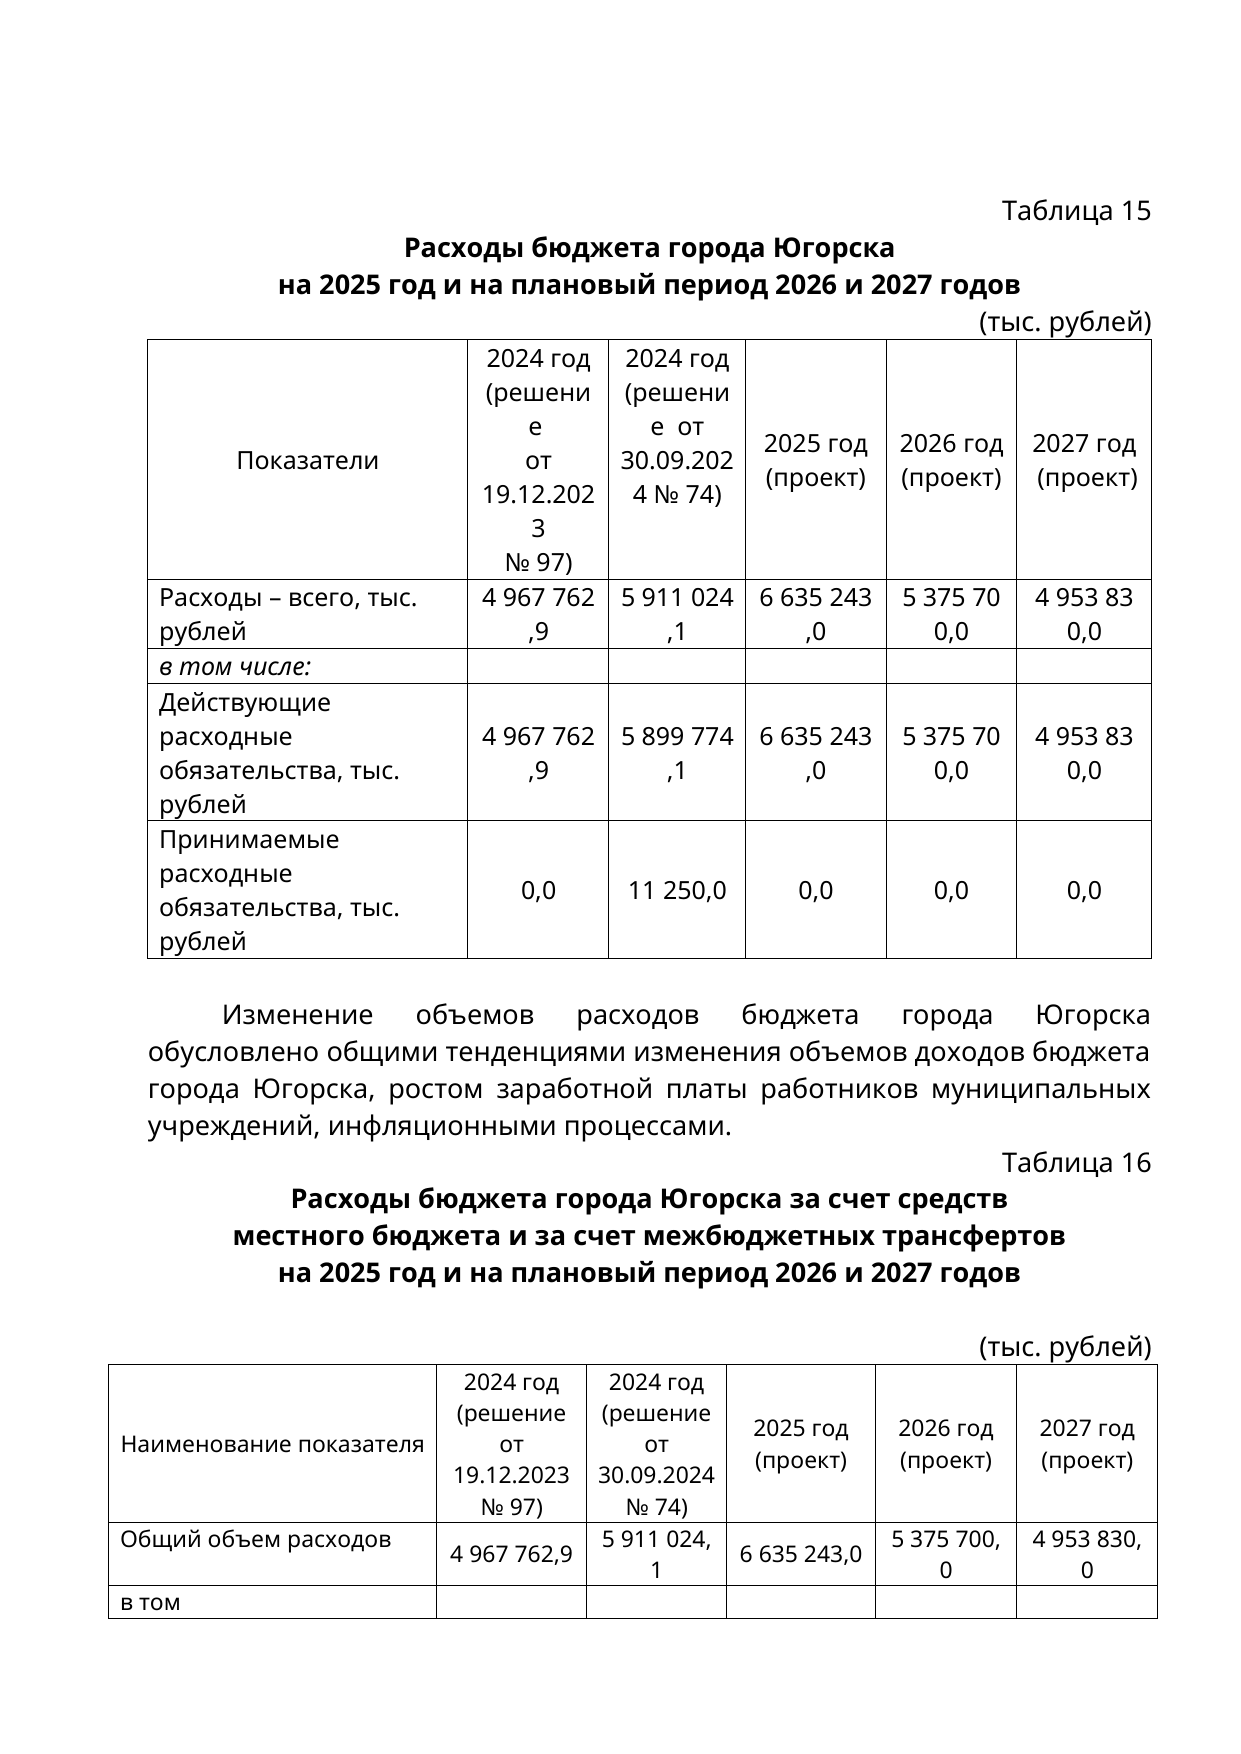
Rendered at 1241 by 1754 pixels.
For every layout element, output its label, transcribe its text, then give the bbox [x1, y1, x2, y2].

table_header [1017, 1586, 1157, 1618]
table_cell 4 953 830,0 [1017, 580, 1151, 648]
table_cell 4 967 762,9 [468, 580, 608, 648]
table_cell 4 967 762,9 [468, 684, 608, 820]
table_cell 0,0 [1017, 821, 1151, 958]
table_cell [887, 649, 1016, 683]
text Изменение объемов расходов бюджета города Югорска обусловлено общими тенденциями изменения объемов доходов бюджета города Югорска, ростом заработной платы работников муниципальных учреждений, инфляционными процессами. [148, 996, 1152, 1143]
table_cell 5 911 024,1 [609, 580, 745, 648]
text Расходы бюджета города Югорска за счет средств [148, 1180, 1152, 1217]
table_header Показатели [148, 340, 467, 579]
text (тыс. рублей) [148, 1327, 1152, 1364]
table_header [437, 1586, 586, 1618]
table_cell [609, 649, 745, 683]
table_header [109, 1365, 436, 1522]
table_header [109, 1523, 436, 1585]
table_header [727, 1523, 875, 1585]
table_header [109, 1586, 436, 1618]
table_cell 0,0 [468, 821, 608, 958]
table_header [437, 1365, 586, 1522]
table_cell 4 953 830,0 [1017, 684, 1151, 820]
table_header [437, 1523, 586, 1585]
table_header 2024 год (решение от 19.12.2023 № 97) [468, 340, 608, 579]
table_cell Расходы – всего, тыс. рублей [148, 580, 467, 648]
table_cell 6 635 243,0 [746, 580, 886, 648]
table_header 2025 год (проект) [746, 340, 886, 579]
table_cell Принимаемые расходные обязательства, тыс. рублей [148, 821, 467, 958]
table_header [876, 1365, 1016, 1522]
text Таблица 16 [148, 1143, 1152, 1180]
table_header [876, 1523, 1016, 1585]
table_cell Действующие расходные обязательства, тыс. рублей [148, 684, 467, 820]
table_cell 11 250,0 [609, 821, 745, 958]
table_header [1017, 1523, 1157, 1585]
table_cell [746, 649, 886, 683]
table_cell 6 635 243,0 [746, 684, 886, 820]
text Таблица 15 [148, 192, 1152, 229]
text на 2025 год и на плановый период 2026 и 2027 годов [148, 1254, 1152, 1291]
text на 2025 год и на плановый период 2026 и 2027 годов [148, 266, 1152, 302]
text (тыс. рублей) [148, 302, 1152, 339]
table_header [876, 1586, 1016, 1618]
text Расходы бюджета города Югорска [148, 229, 1152, 266]
table_header [1158, 1364, 1163, 1618]
table_header [587, 1586, 726, 1618]
table_header [727, 1365, 875, 1522]
table_cell 0,0 [887, 821, 1016, 958]
table_cell 5 899 774,1 [609, 684, 745, 820]
table_cell в том числе: [148, 649, 467, 683]
table_cell 5 375 700,0 [887, 580, 1016, 648]
table_header [103, 1364, 108, 1618]
table_header [727, 1586, 875, 1618]
table_cell [468, 649, 608, 683]
table_header [587, 1523, 726, 1585]
table_cell [1017, 649, 1151, 683]
table_cell 0,0 [746, 821, 886, 958]
table_header [1017, 1365, 1157, 1522]
table_cell 5 375 700,0 [887, 684, 1016, 820]
table_header 2024 год (решение от 30.09.2024 № 74) [609, 340, 745, 579]
table_header 2026 год (проект) [887, 340, 1016, 579]
text местного бюджета и за счет межбюджетных трансфертов [148, 1217, 1152, 1254]
table_header [587, 1365, 726, 1522]
table_header 2027 год (проект) [1017, 340, 1151, 579]
